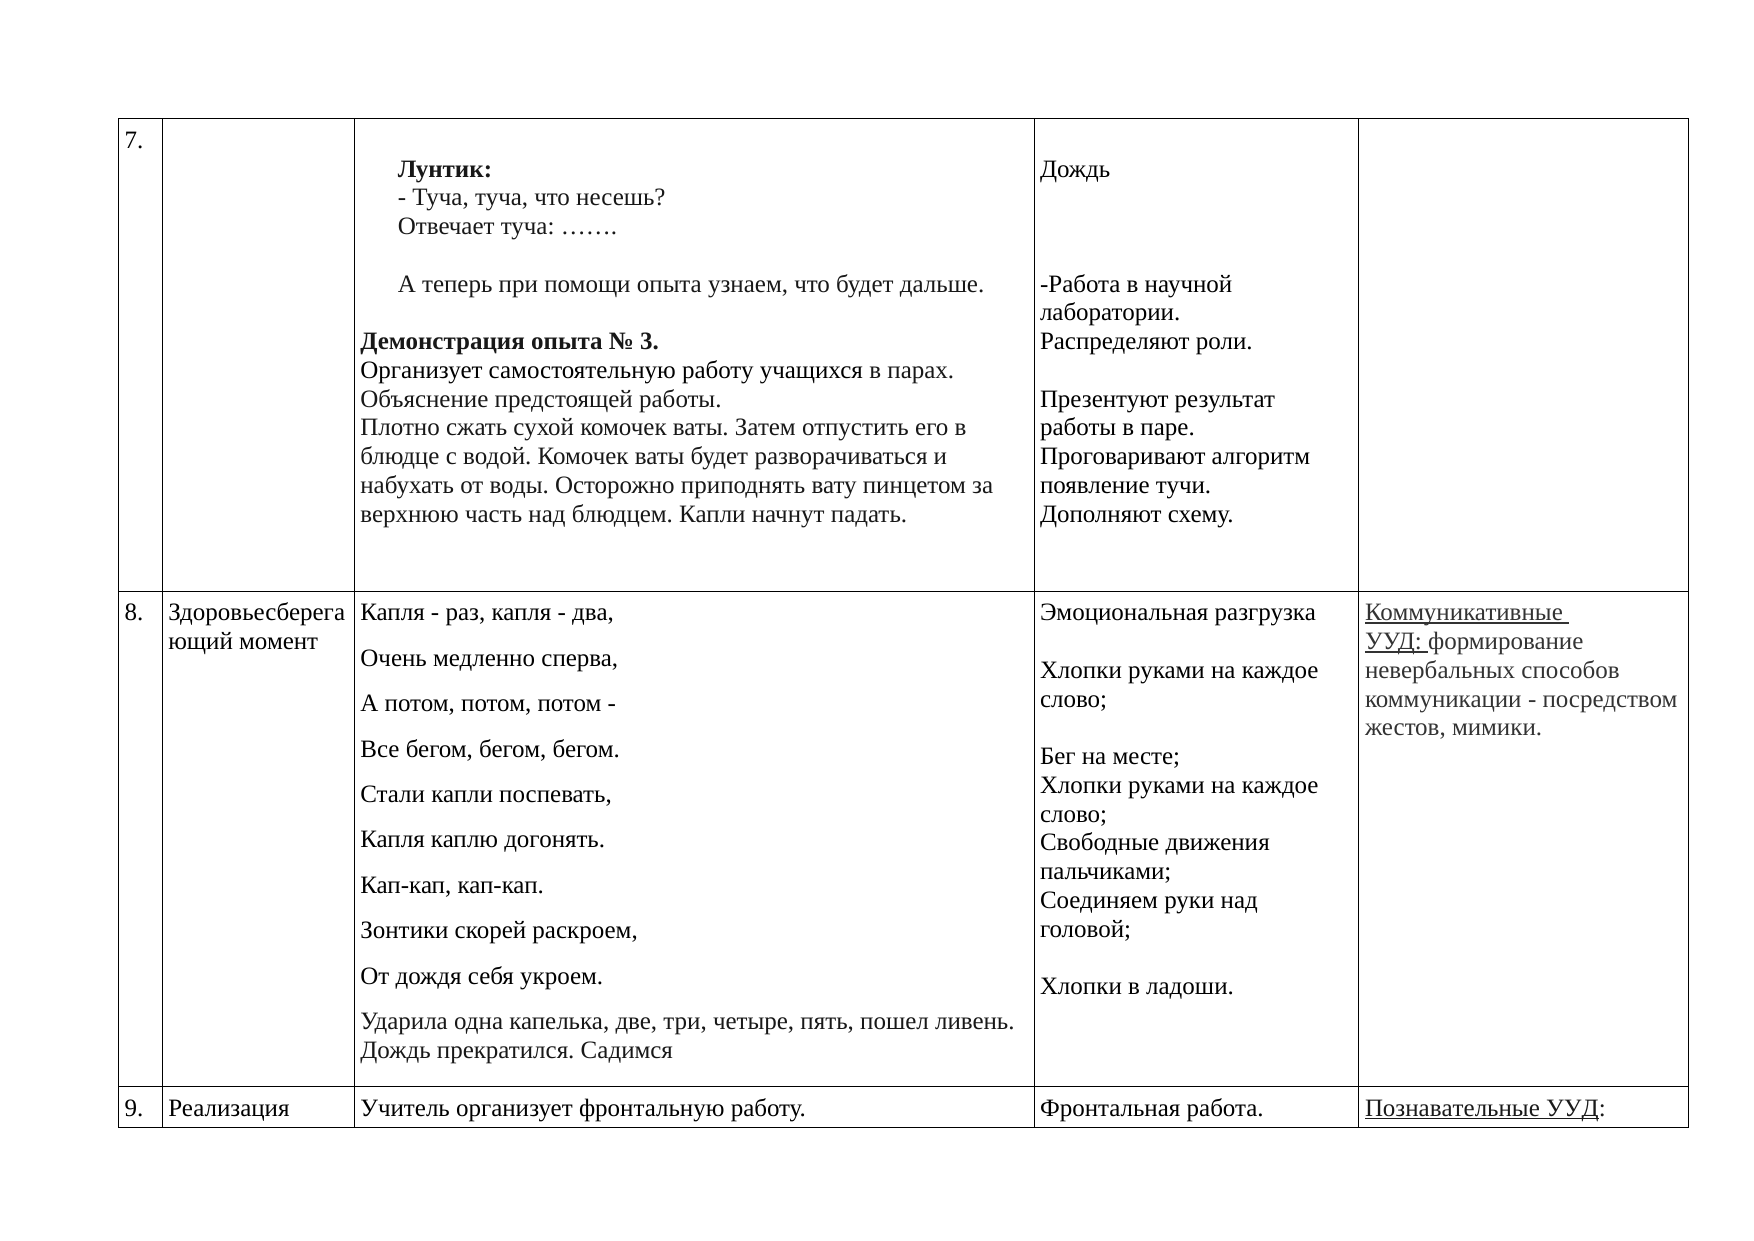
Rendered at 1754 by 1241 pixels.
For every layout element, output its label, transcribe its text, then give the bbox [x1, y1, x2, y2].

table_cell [1035, 119, 1358, 591]
table_cell 4. 5. 6. 7. [119, 119, 162, 591]
table_cell 9. [119, 1087, 162, 1127]
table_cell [355, 119, 1034, 591]
table_cell Капля - раз, капля - два, Очень медленно сперва, А потом, потом, потом - Все бегом, бегом, бегом. Стали капли поспевать, Капля каплю догонять. Кап-кап, кап-кап. Зонтики скорей раскроем, От дождя себя укроем. Ударила одна капелька, две, три, четыре, пять, пошел ливень. Дождь прекратился. Садимся [355, 592, 1034, 1086]
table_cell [1359, 1087, 1688, 1127]
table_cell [163, 119, 354, 591]
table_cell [355, 1087, 1034, 1127]
table_cell 8. [119, 592, 162, 1086]
table_cell Коммуникативные УУД: формирование невербальных способов коммуникации - посредством жестов, мимики. [1359, 592, 1688, 1086]
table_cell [1359, 119, 1688, 591]
table_cell Эмоциональная разгрузка Хлопки руками на каждое слово; Бег на месте; Хлопки руками на каждое слово; Свободные движения пальчиками; Соединяем руки над головой; Хлопки в ладоши. [1035, 592, 1358, 1086]
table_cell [1035, 1087, 1358, 1127]
table_cell Здоровьесберегающий момент [163, 592, 354, 1086]
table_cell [163, 1087, 354, 1127]
